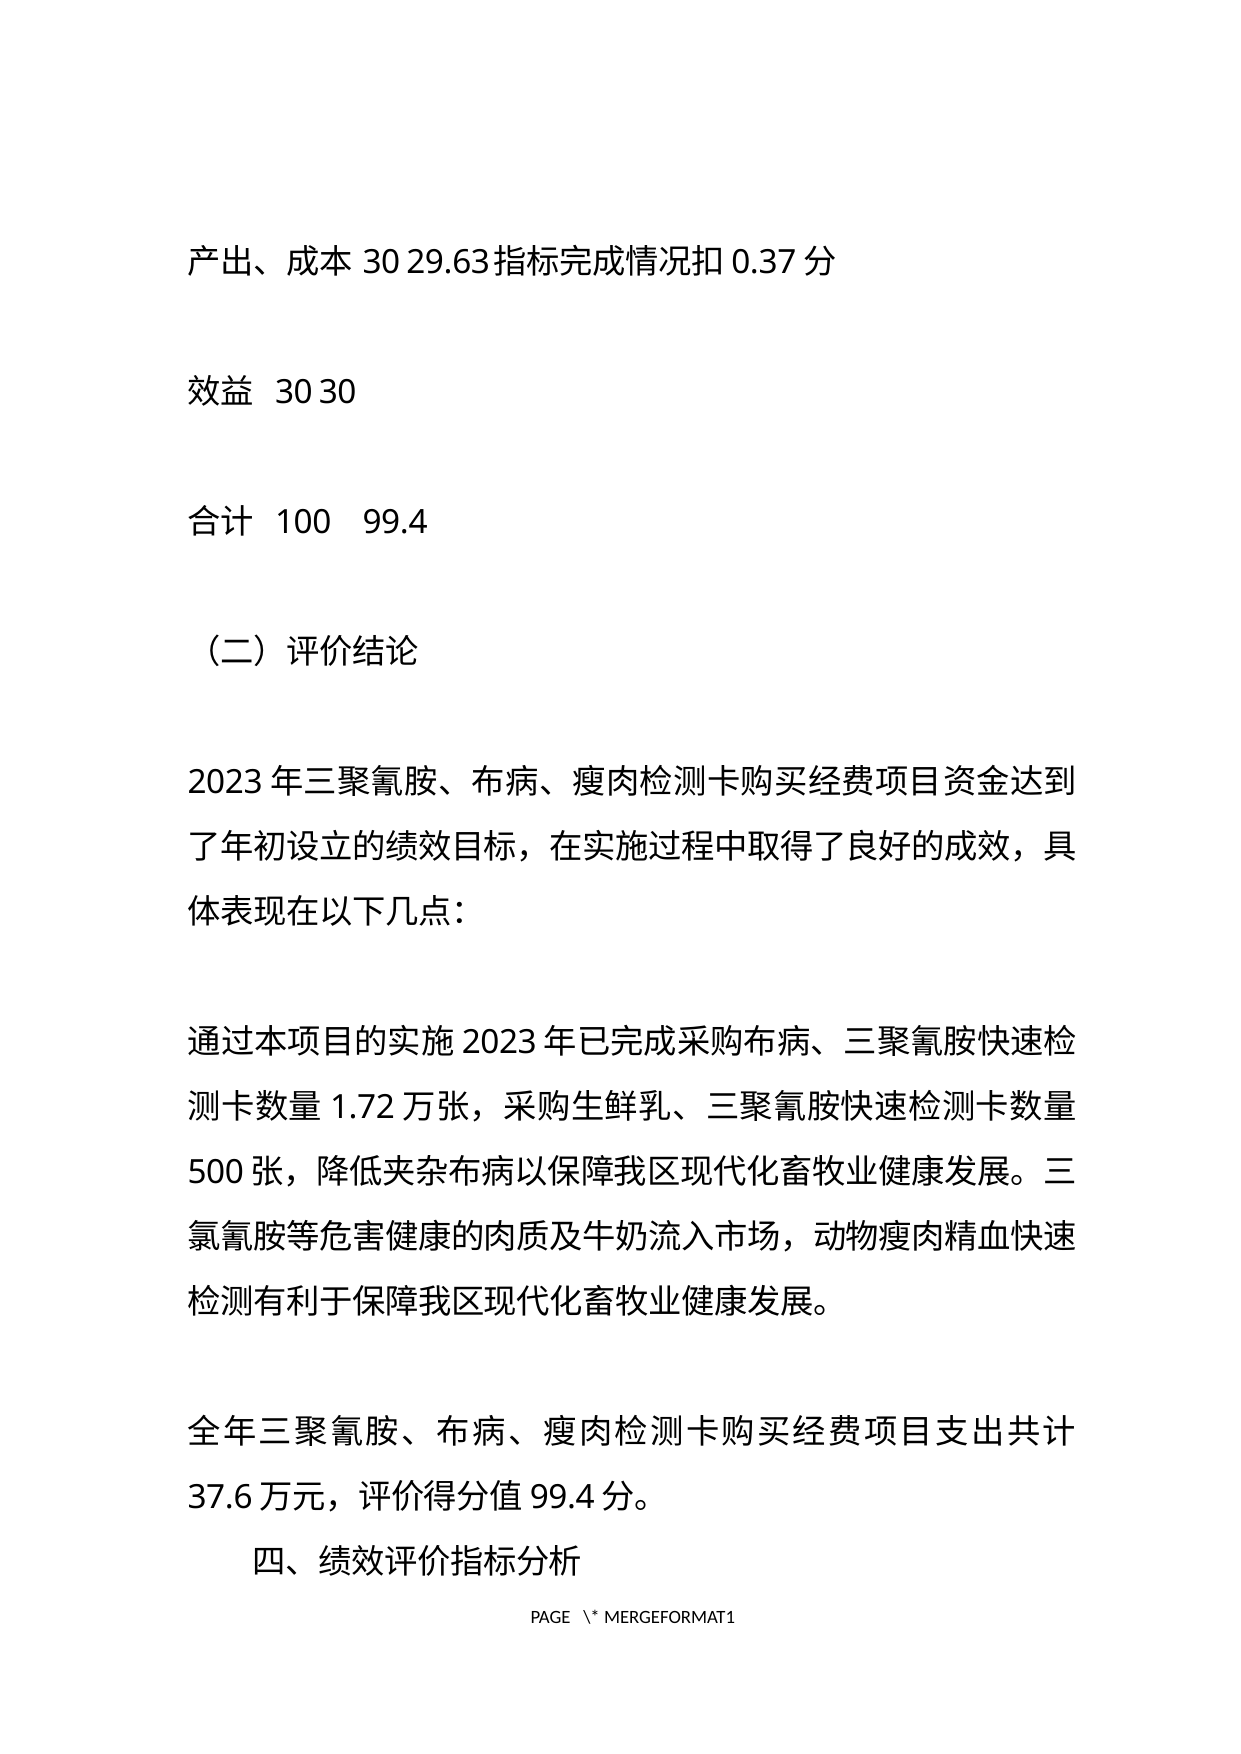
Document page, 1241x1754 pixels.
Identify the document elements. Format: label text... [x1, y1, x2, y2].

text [187, 162, 1078, 1527]
text 四、绩效评价指标分析 [187, 1527, 1078, 1592]
